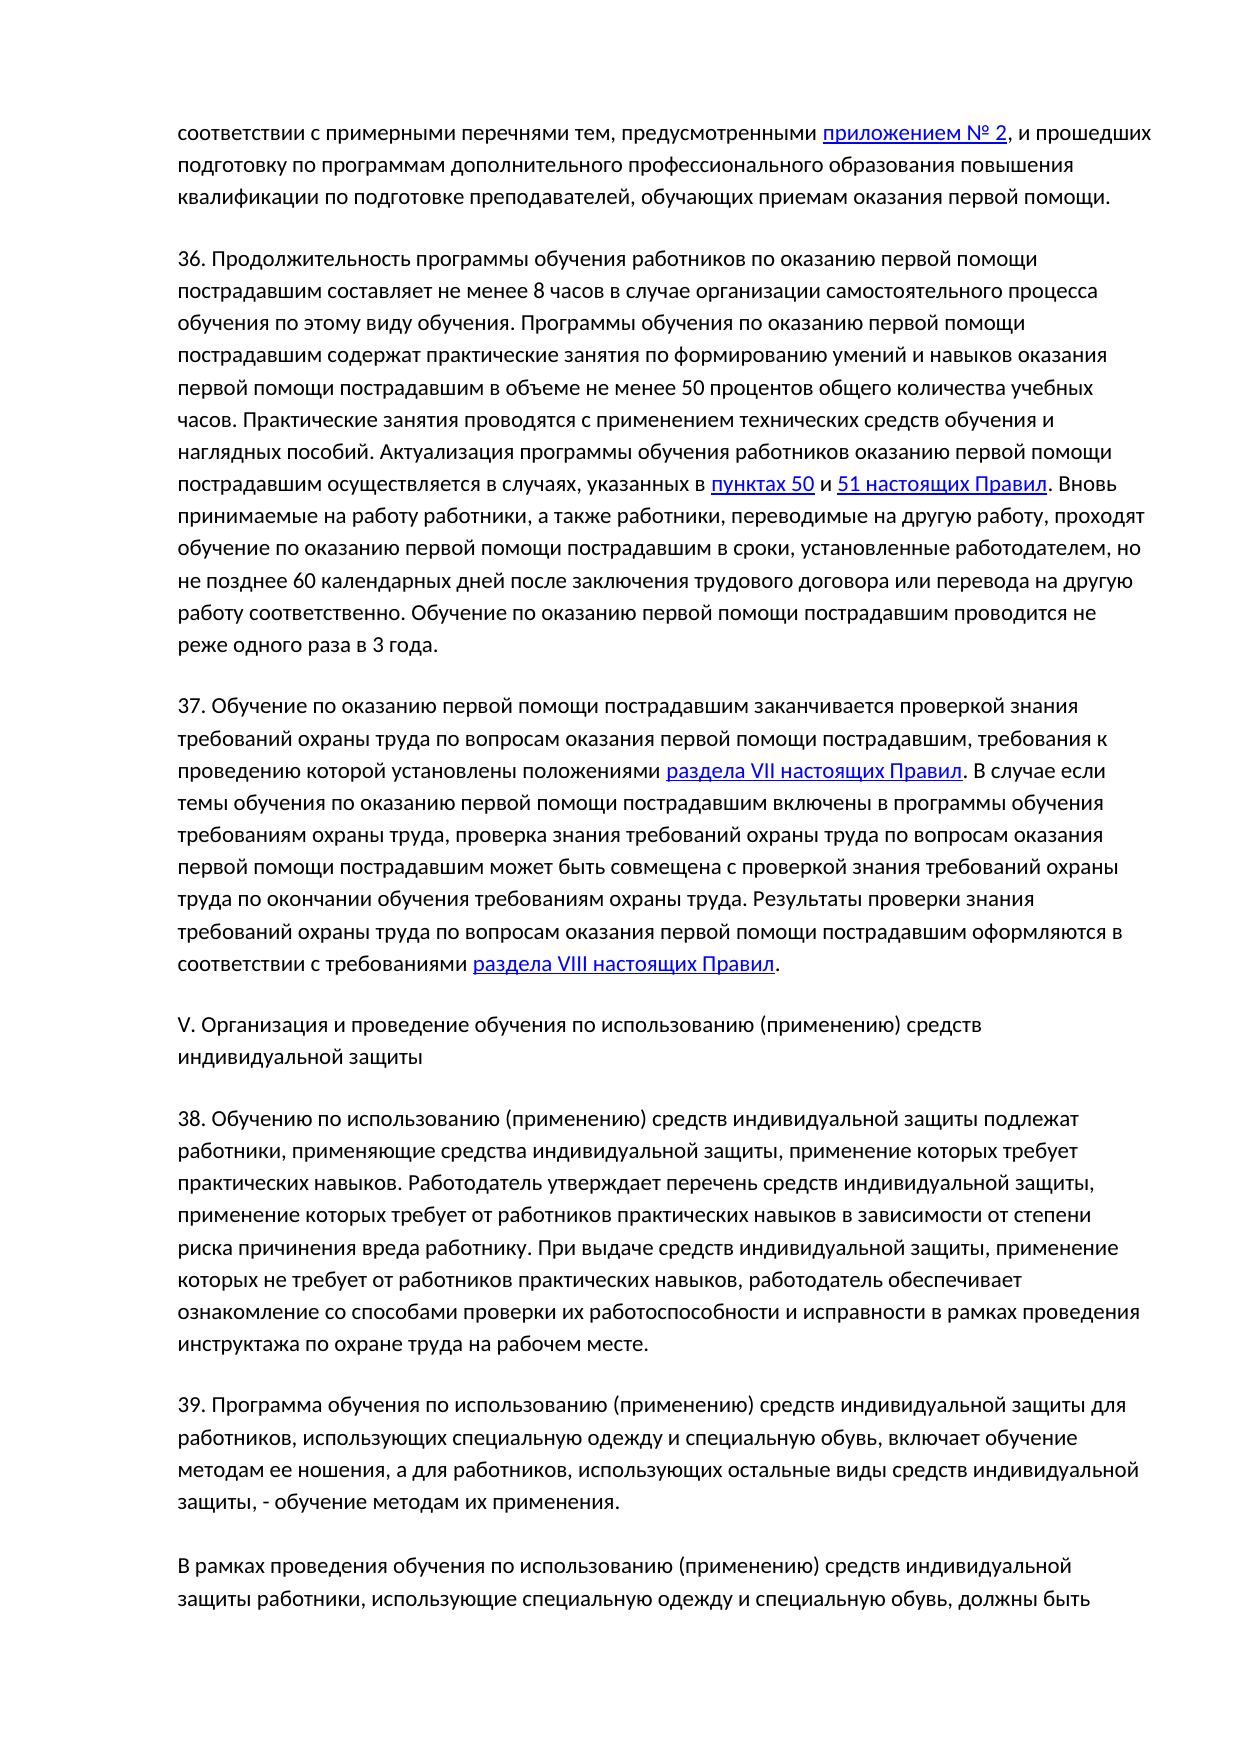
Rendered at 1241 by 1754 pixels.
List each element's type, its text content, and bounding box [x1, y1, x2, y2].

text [177, 118, 1152, 211]
text V. Организация и проведение обучения по использованию (применению) средств индивидуальной защиты [177, 1010, 1152, 1071]
text 38. Обучению по использованию (применению) средств индивидуальной защиты подлежат работники, применяющие средства индивидуальной защиты, применение которых требует практических навыков. Работодатель утверждает перечень средств индивидуальной защиты, применение которых требует от работников практических навыков в зависимости от степени риска причинения вреда работнику. При выдаче средств индивидуальной защиты, применение которых не требует от работников практических навыков, работодатель обеспечивает ознакомление со способами проверки их работоспособности и исправности в рамках проведения инструктажа по охране труда на рабочем месте. [177, 1104, 1152, 1357]
text 36. Продолжительность программы обучения работников по оказанию первой помощи пострадавшим составляет не менее 8 часов в случае организации самостоятельного процесса обучения по этому виду обучения. Программы обучения по оказанию первой помощи пострадавшим содержат практические занятия по формированию умений и навыков оказания первой помощи пострадавшим в объеме не менее 50 процентов общего количества учебных часов. Практические занятия проводятся с применением технических средств обучения и наглядных пособий. Актуализация программы обучения работников оказанию первой помощи пострадавшим осуществляется в случаях, указанных в пунктах 50 и 51 настоящих Правил. Вновь принимаемые на работу работники, а также работники, переводимые на другую работу, проходят обучение по оказанию первой помощи пострадавшим в сроки, установленные работодателем, но не позднее 60 календарных дней после заключения трудового договора или перевода на другую работу соответственно. Обучение по оказанию первой помощи пострадавшим проводится не реже одного раза в 3 года. [177, 244, 1152, 658]
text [177, 1391, 1152, 1612]
text 37. Обучение по оказанию первой помощи пострадавшим заканчивается проверкой знания требований охраны труда по вопросам оказания первой помощи пострадавшим, требования к проведению которой установлены положениями раздела VII настоящих Правил. В случае если темы обучения по оказанию первой помощи пострадавшим включены в программы обучения требованиям охраны труда, проверка знания требований охраны труда по вопросам оказания первой помощи пострадавшим может быть совмещена с проверкой знания требований охраны труда по окончании обучения требованиям охраны труда. Результаты проверки знания требований охраны труда по вопросам оказания первой помощи пострадавшим оформляются в соответствии с требованиями раздела VIII настоящих Правил. [177, 691, 1152, 977]
